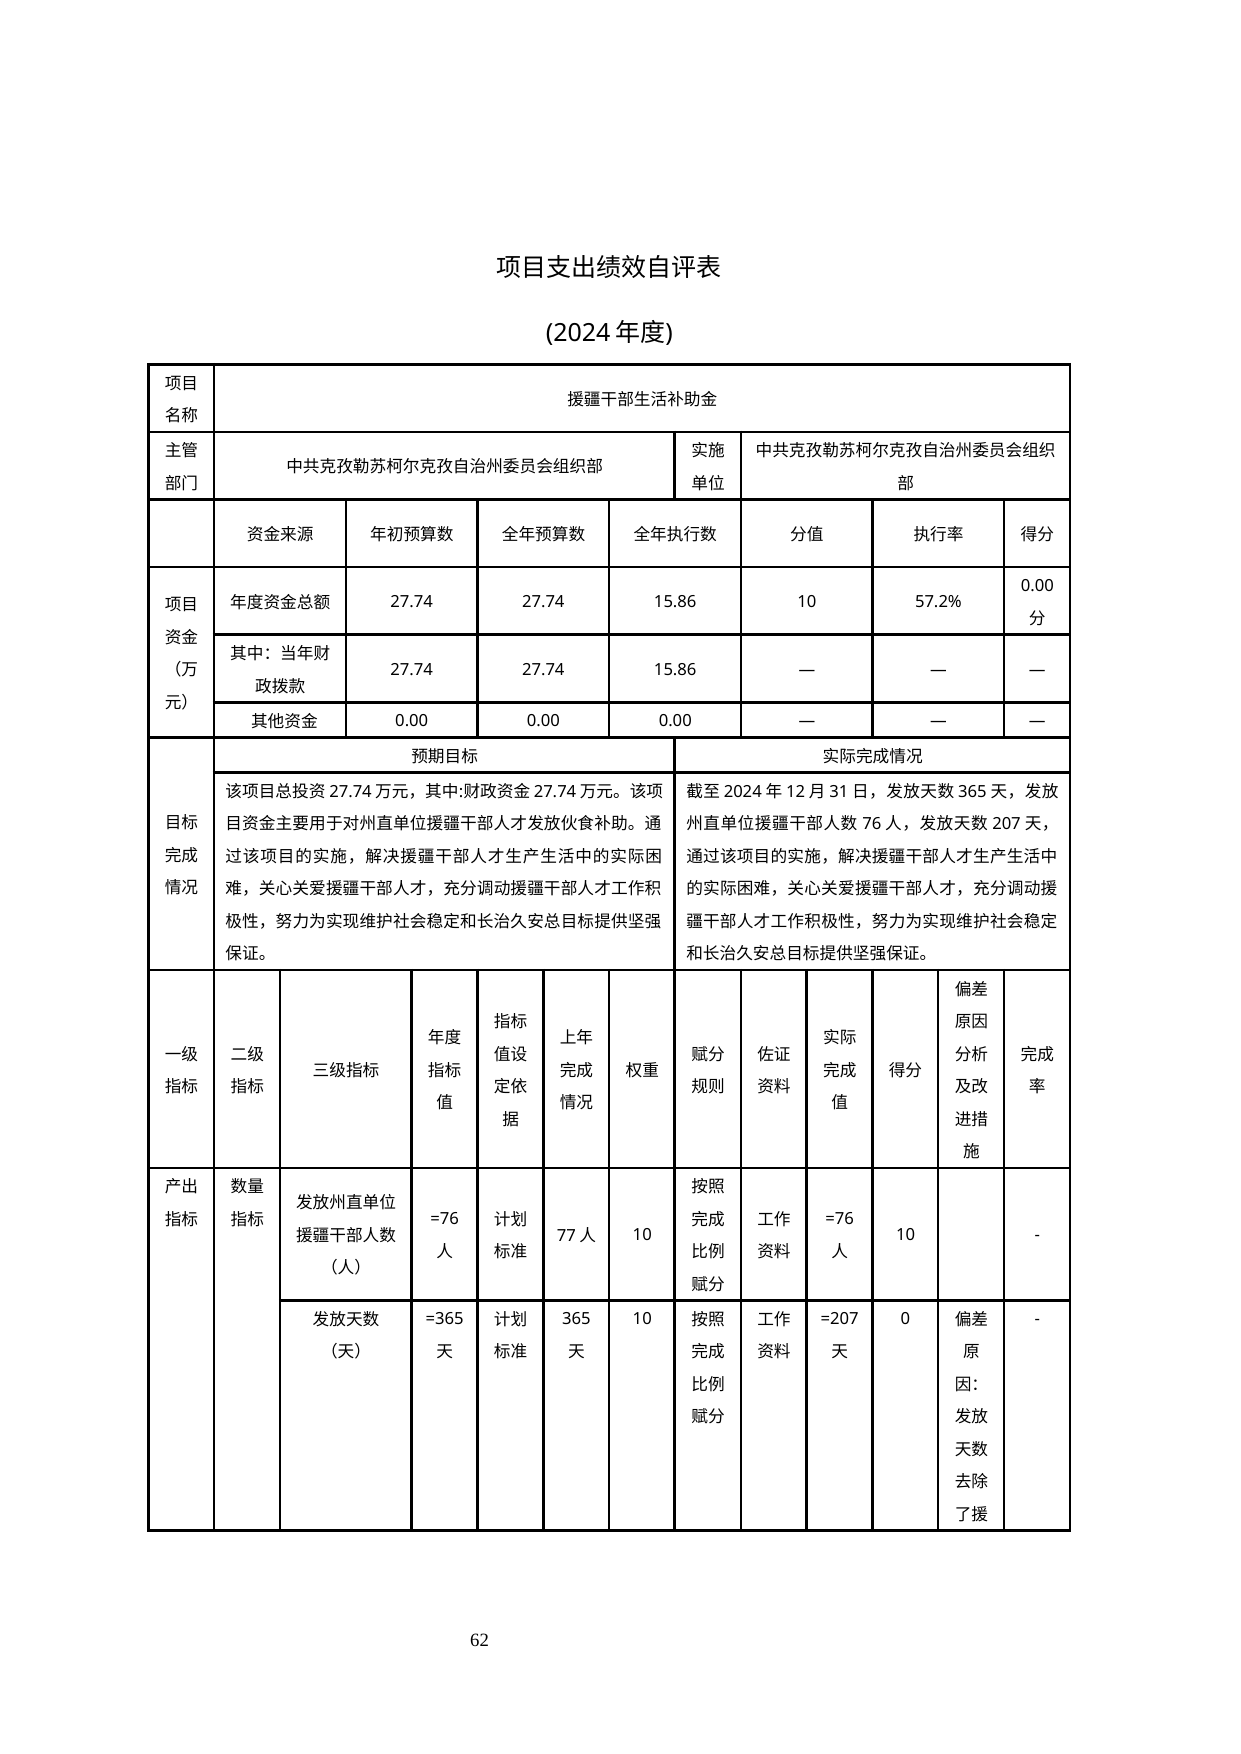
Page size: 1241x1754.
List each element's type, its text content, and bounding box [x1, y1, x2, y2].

table_cell 全年预算数 [479, 501, 608, 566]
table_cell 按照完成比例赋分 [676, 1169, 740, 1299]
table_cell 0 [874, 1302, 937, 1529]
table_cell 77人 [545, 1169, 608, 1299]
table_cell 产出指标 [150, 1169, 213, 1529]
table_cell 主管部门 [150, 433, 213, 498]
table_cell 上年完成情况 [545, 971, 608, 1166]
table_cell 0.00分 [1005, 568, 1069, 633]
table_cell 其中：当年财政拨款 [215, 636, 345, 701]
table_cell 佐证资料 [742, 971, 805, 1166]
table_cell =76人 [808, 1169, 871, 1299]
table_cell 实际完成值 [808, 971, 871, 1166]
table_cell 全年执行数 [610, 501, 740, 566]
table_cell 年度指标值 [413, 971, 476, 1166]
table_cell 27.74 [347, 568, 476, 633]
table_cell [939, 1169, 1003, 1299]
table_cell — [1005, 636, 1069, 701]
table_cell 27.74 [479, 636, 608, 701]
table_cell 该项目总投资27.74万元，其中:财政资金27.74万元。该项目资金主要用于对州直单位援疆干部人才发放伙食补助。通过该项目的实施，解决援疆干部人才生产生活中的实际困难，关心关爱援疆干部人才，充分调动援疆干部人才工作积极性，努力为实现维护社会稳定和长治久安总目标提供坚强保证。 [215, 774, 673, 969]
table_cell 目标完成情况 [150, 739, 213, 969]
table_cell 数量指标 [215, 1169, 279, 1529]
table_cell 发放天数（天） [281, 1302, 410, 1529]
table_cell — [874, 704, 1003, 736]
table_cell 27.74 [479, 568, 608, 633]
table_cell - [1005, 1302, 1069, 1529]
table_cell 0.00 [479, 704, 608, 736]
table_cell =207天 [808, 1302, 871, 1529]
table_cell 工作资料 [742, 1169, 805, 1299]
table_cell 0.00 [610, 704, 740, 736]
table_cell 10 [610, 1302, 673, 1529]
table_cell 年初预算数 [347, 501, 476, 566]
table_cell 一级指标 [150, 971, 213, 1166]
table_cell 预期目标 [215, 739, 673, 771]
table_cell 完成率 [1005, 971, 1069, 1166]
table_cell 发放州直单位援疆干部人数（人） [281, 1169, 410, 1299]
table_cell 分值 [742, 501, 871, 566]
table_cell — [874, 636, 1003, 701]
table_cell 0.00 [347, 704, 476, 736]
table_cell 工作资料 [742, 1302, 805, 1529]
table_cell 365天 [545, 1302, 608, 1529]
table_cell 其他资金 [215, 704, 345, 736]
table_cell 赋分规则 [676, 971, 740, 1166]
table_cell 指标值设定依据 [479, 971, 542, 1166]
table_cell 15.86 [610, 568, 740, 633]
table_cell 10 [610, 1169, 673, 1299]
table_cell 计划标准 [479, 1169, 542, 1299]
table_cell 计划标准 [479, 1302, 542, 1529]
table_cell 三级指标 [281, 971, 410, 1166]
table_cell 中共克孜勒苏柯尔克孜自治州委员会组织部 [215, 433, 673, 498]
table_cell 权重 [610, 971, 673, 1166]
table_cell — [742, 704, 871, 736]
table_cell 得分 [1005, 501, 1069, 566]
table_cell =76人 [413, 1169, 476, 1299]
table_cell - [1005, 1169, 1069, 1299]
table_cell 实施单位 [676, 433, 740, 498]
table_cell 年度资金总额 [215, 568, 345, 633]
table_cell 得分 [874, 971, 937, 1166]
table_cell [150, 501, 213, 566]
table_cell =365天 [413, 1302, 476, 1529]
table_cell 截至2024年12月31日，发放天数365天，发放州直单位援疆干部人数76人，发放天数207天，通过该项目的实施，解决援疆干部人才生产生活中的实际困难，关心关爱援疆干部人才，充分调动援疆干部人才工作积极性，努力为实现维护社会稳定和长治久安总目标提供坚强保证。 [676, 774, 1069, 969]
table_cell 项目资金 （万元） [150, 568, 213, 736]
table_cell 10 [874, 1169, 937, 1299]
table_cell 57.2% [874, 568, 1003, 633]
table_cell — [742, 636, 871, 701]
table_cell 实际完成情况 [676, 739, 1069, 771]
table_cell 援疆干部生活补助金 [215, 366, 1069, 431]
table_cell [939, 1302, 1003, 1529]
table_cell 中共克孜勒苏柯尔克孜自治州委员会组织部 [742, 433, 1069, 498]
table_cell 27.74 [347, 636, 476, 701]
table_header 项目支出绩效自评表 [148, 233, 1070, 298]
table_cell 15.86 [610, 636, 740, 701]
table_cell 按照完成比例赋分 [676, 1302, 740, 1529]
table_cell 执行率 [874, 501, 1003, 566]
table_cell — [1005, 704, 1069, 736]
table_cell (2024年度) [148, 298, 1070, 363]
table_cell 10 [742, 568, 871, 633]
table_cell 项目名称 [150, 366, 213, 431]
table_cell 二级指标 [215, 971, 279, 1166]
table_cell 偏差原因分析及改进措施 [939, 971, 1003, 1166]
table_cell 资金来源 [215, 501, 345, 566]
